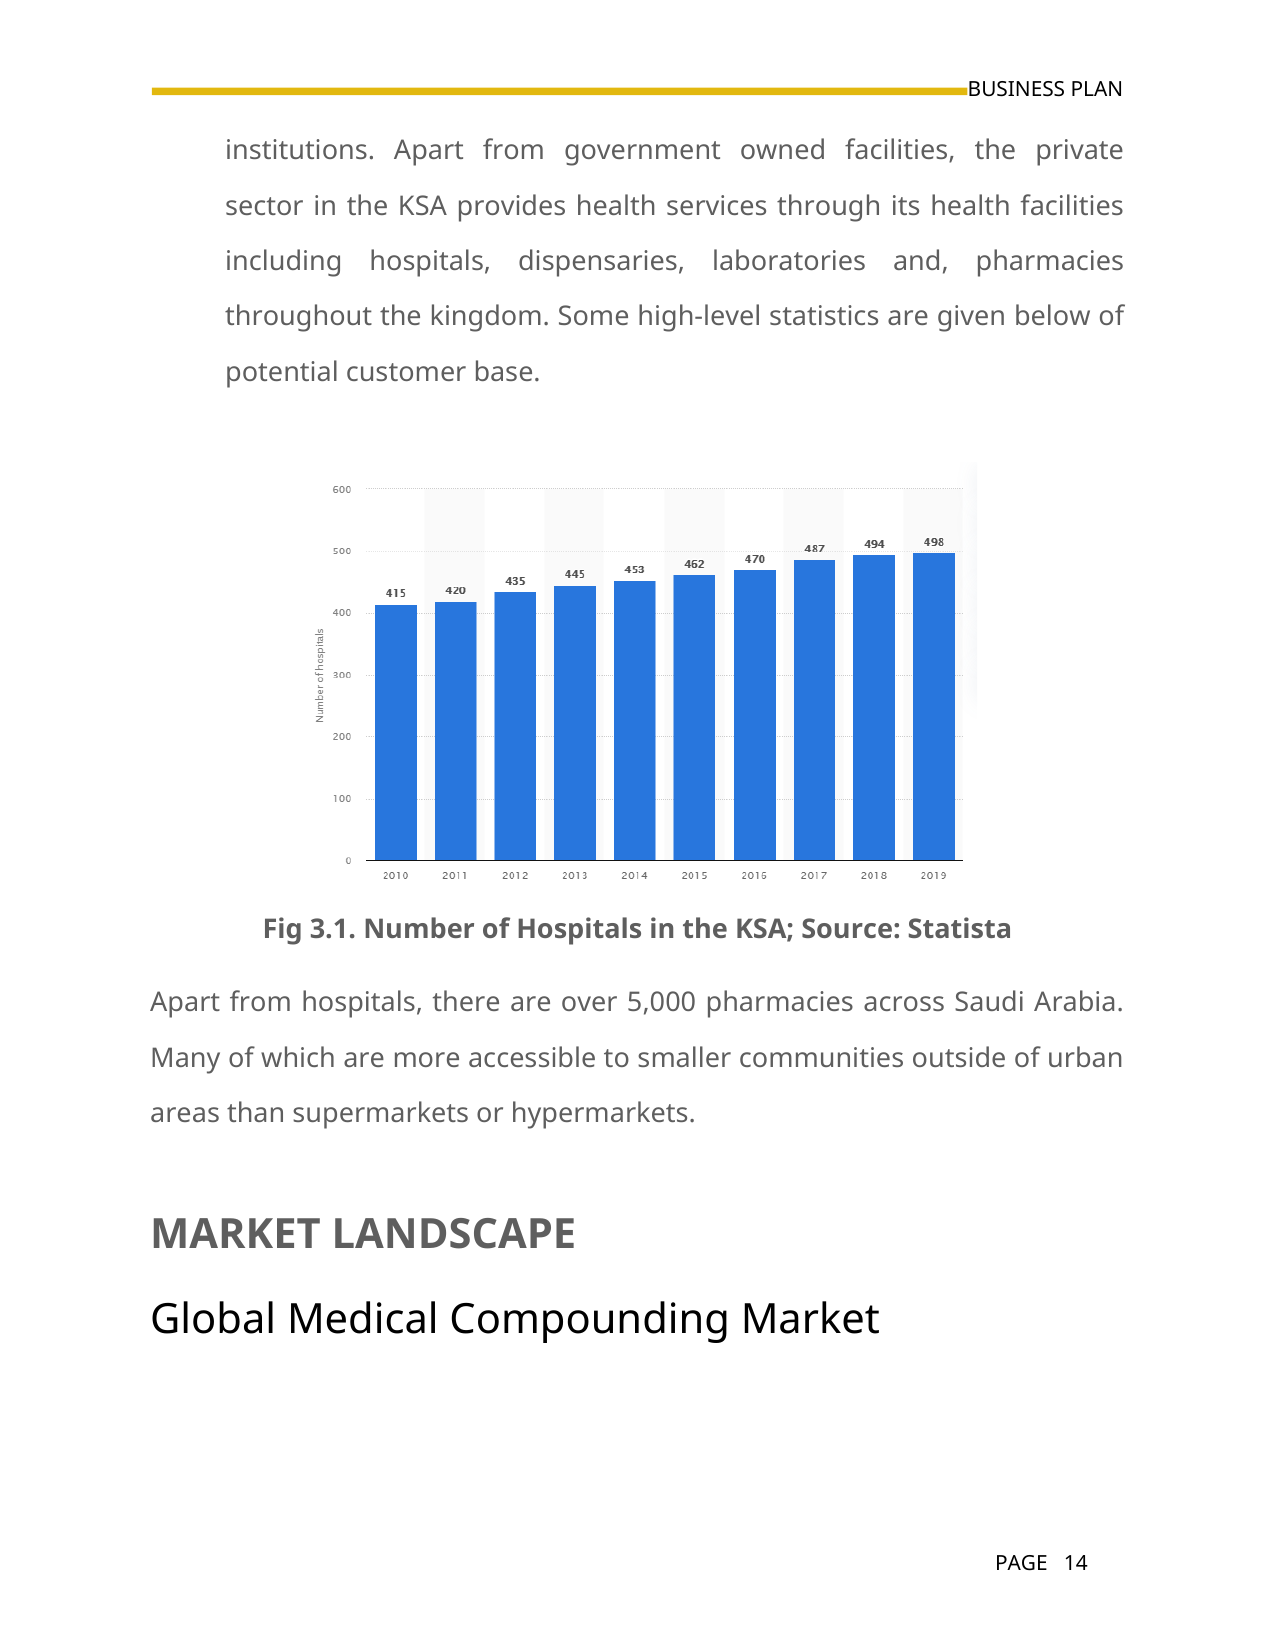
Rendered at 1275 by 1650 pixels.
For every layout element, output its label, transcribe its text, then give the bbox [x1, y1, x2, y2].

text Fig 3.1. Number of Hospitals in the KSA; Source: Statista [150, 909, 1125, 946]
picture [297, 462, 978, 893]
subtitle MARKET LANDSCAPE [150, 1204, 1125, 1261]
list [187, 131, 1125, 389]
text Global Medical Compounding Market [150, 1289, 1125, 1346]
text Apart from hospitals, there are over 5,000 pharmacies across Saudi Arabia. Many of which are more accessible to smaller communities outside of urban areas than supermarkets or hypermarkets. [150, 983, 1125, 1130]
